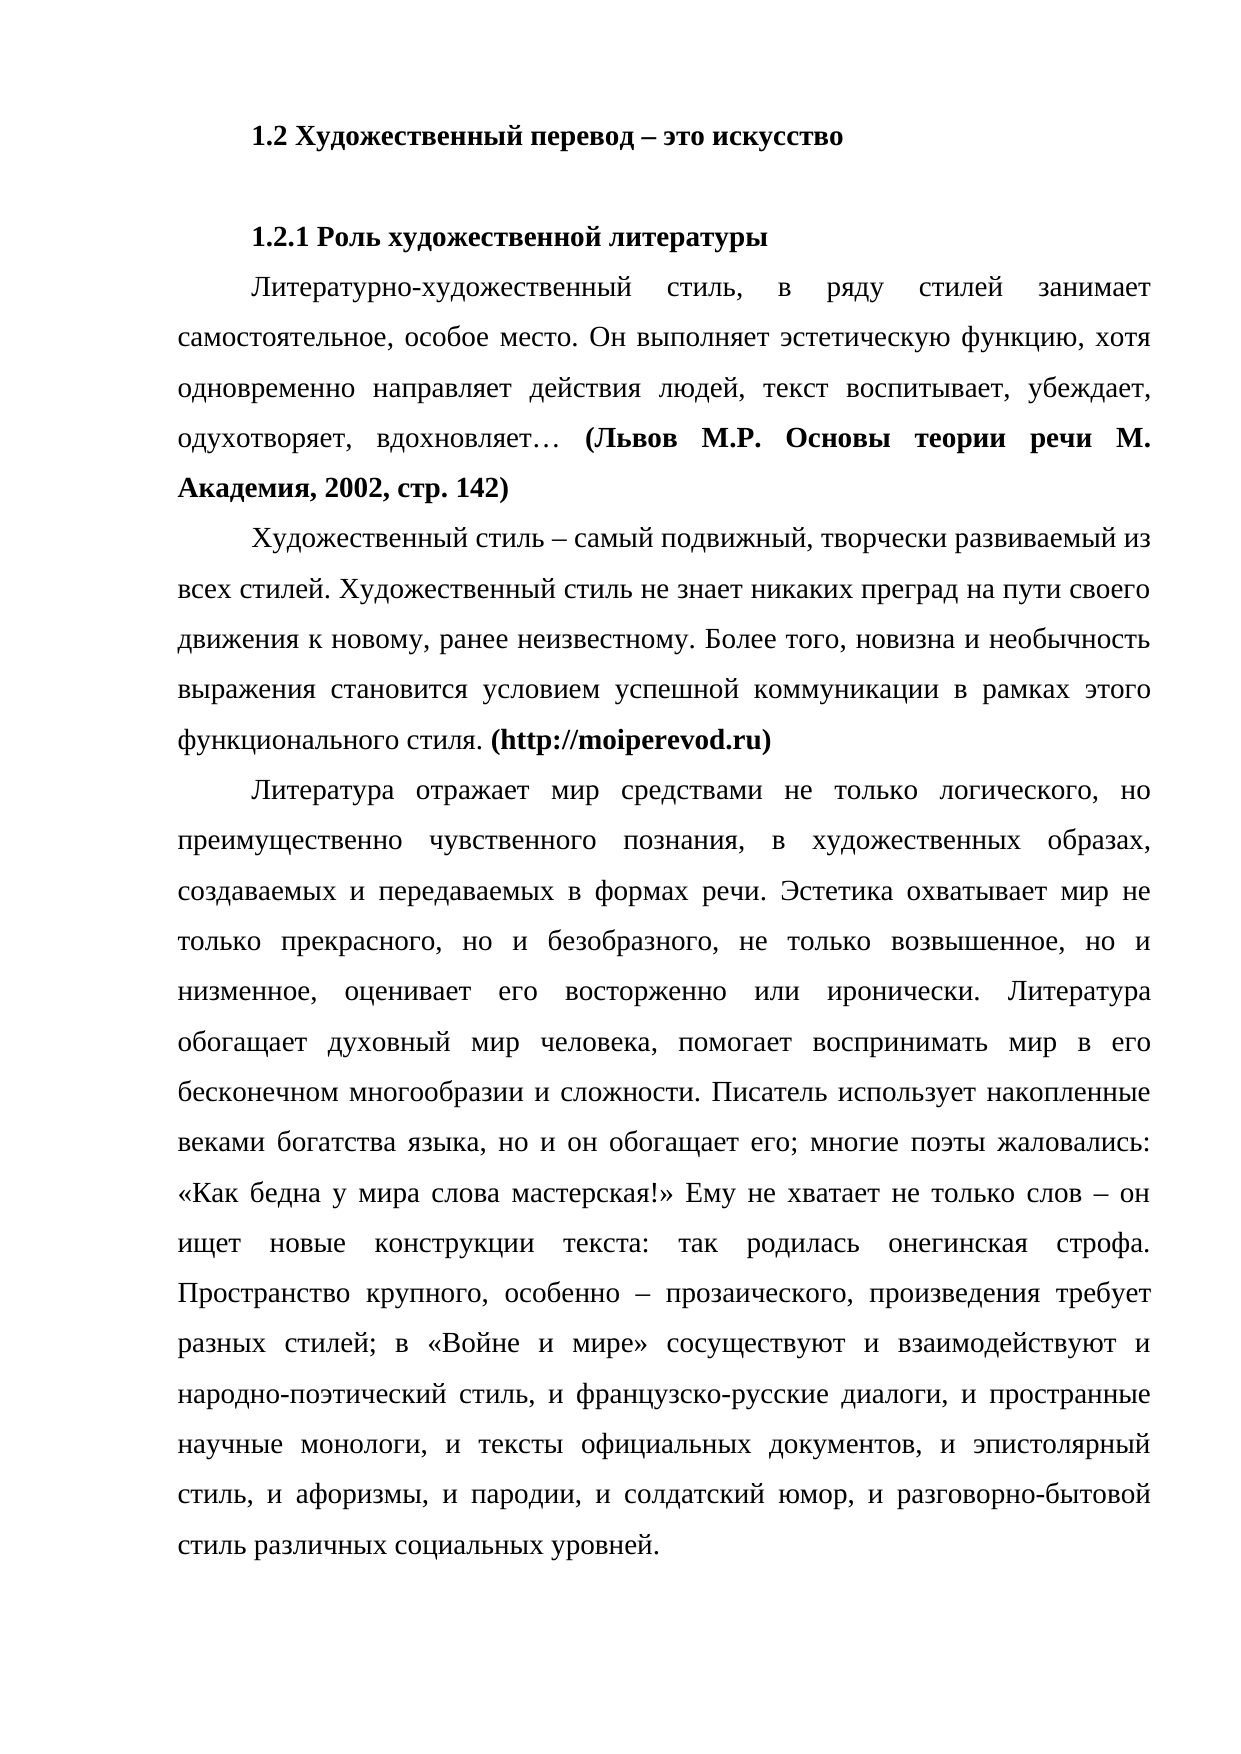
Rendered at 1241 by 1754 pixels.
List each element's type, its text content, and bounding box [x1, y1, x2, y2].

text Литература отражает мир средствами не только логического, но преимущественно чувственного познания, в художественных образах, создаваемых и передаваемых в формах речи. Эстетика охватывает мир не только прекрасного, но и безобразного, не только возвышенное, но и низменное, оценивает его восторженно или иронически. Литература обогащает духовный мир человека, помогает воспринимать мир в его бесконечном многообразии и сложности. Писатель использует накопленные веками богатства языка, но и он обогащает его; многие поэты жаловались: «Как бедна у мира слова мастерская!» Ему не хватает не только слов – он ищет новые конструкции текста: так родилась онегинская строфа. Пространство крупного, особенно – прозаического, произведения требует разных стилей; в «Войне и мире» сосуществуют и взаимодействуют и народно-поэтический стиль, и французско-русские диалоги, и пространные научные монологи, и тексты официальных документов, и эпистолярный стиль, и афоризмы, и пародии, и солдатский юмор, и разговорно-бытовой стиль различных социальных уровней. [177, 772, 1152, 1560]
text 1.2 Художественный перевод – это искусство [177, 118, 1152, 152]
text Литературно-художественный стиль, в ряду стилей занимает самостоятельное, особое место. Он выполняет эстетическую функцию, хотя одновременно направляет действия людей, текст воспитывает, убеждает, одухотворяет, вдохновляет… (Львов М.Р. Основы теории речи М. Академия, 2002, стр. 142) [177, 269, 1152, 504]
text 1.2.1 Роль художественной литературы [177, 219, 1152, 252]
text Художественный стиль – самый подвижный, творчески развиваемый из всех стилей. Художественный стиль не знает никаких преград на пути своего движения к новому, ранее неизвестному. Более того, новизна и необычность выражения становится условием успешной коммуникации в рамках этого функционального стиля. (http://moiperevod.ru) [177, 521, 1152, 755]
